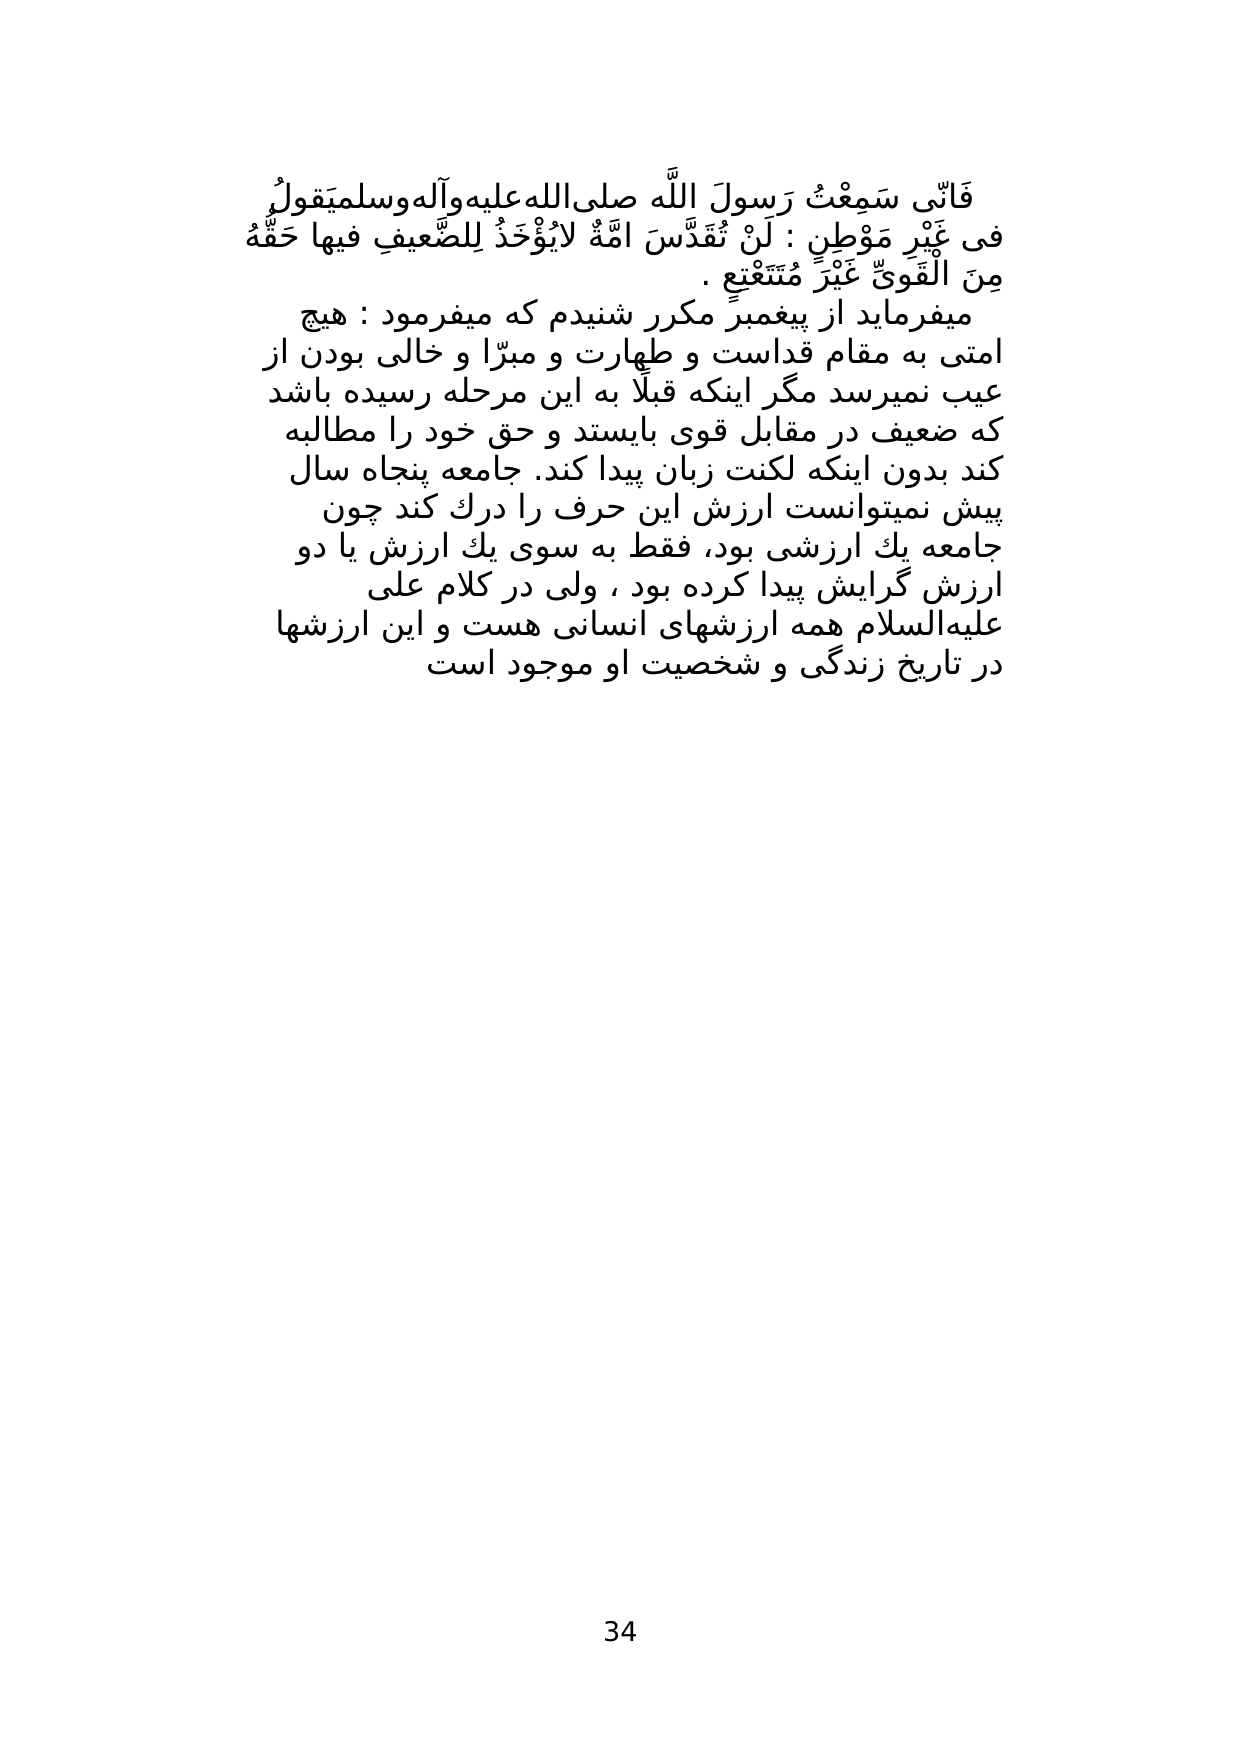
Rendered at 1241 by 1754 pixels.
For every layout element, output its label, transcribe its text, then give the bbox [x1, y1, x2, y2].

text می‏فرمايد از پيغمبر مكرر شنيدم كه می‏فرمود : هيچ امتی به مقام قداست و طهارت و مبرّا و خالی بودن از عيب نمی‏رسد مگر اينكه قبلًا به اين مرحله رسيده باشد كه ضعيف در مقابل قوی بايستد و حق خود را مطالبه كند بدون اينكه لكنت زبان پيدا كند. جامعه پنجاه سال پيش نمی‏توانست ارزش اين حرف را درك كند چون جامعه يك ارزشی بود، فقط به سوی يك ارزش يا دو ارزش گرايش پيدا كرده بود ، ولی در كلام علی عليه‌السلام همه ارزشهای انسانی هست و اين ارزشها در تاريخ زندگی و شخصيت او موجود است‏ [236, 294, 1004, 682]
text فَانّی سَمِعْتُ رَسولَ اللَّه صلی‌الله‌عليه‌وآله‌وسلميَقولُ فی غَيْرِ مَوْطِنٍ : لَنْ تُقَدَّسَ امَّةٌ لايُؤْخَذُ لِلضَّعيفِ فيها حَقُّهُ مِنَ الْقَویِّ غَيْرَ مُتَتَعْتِعٍ . [236, 177, 1004, 294]
